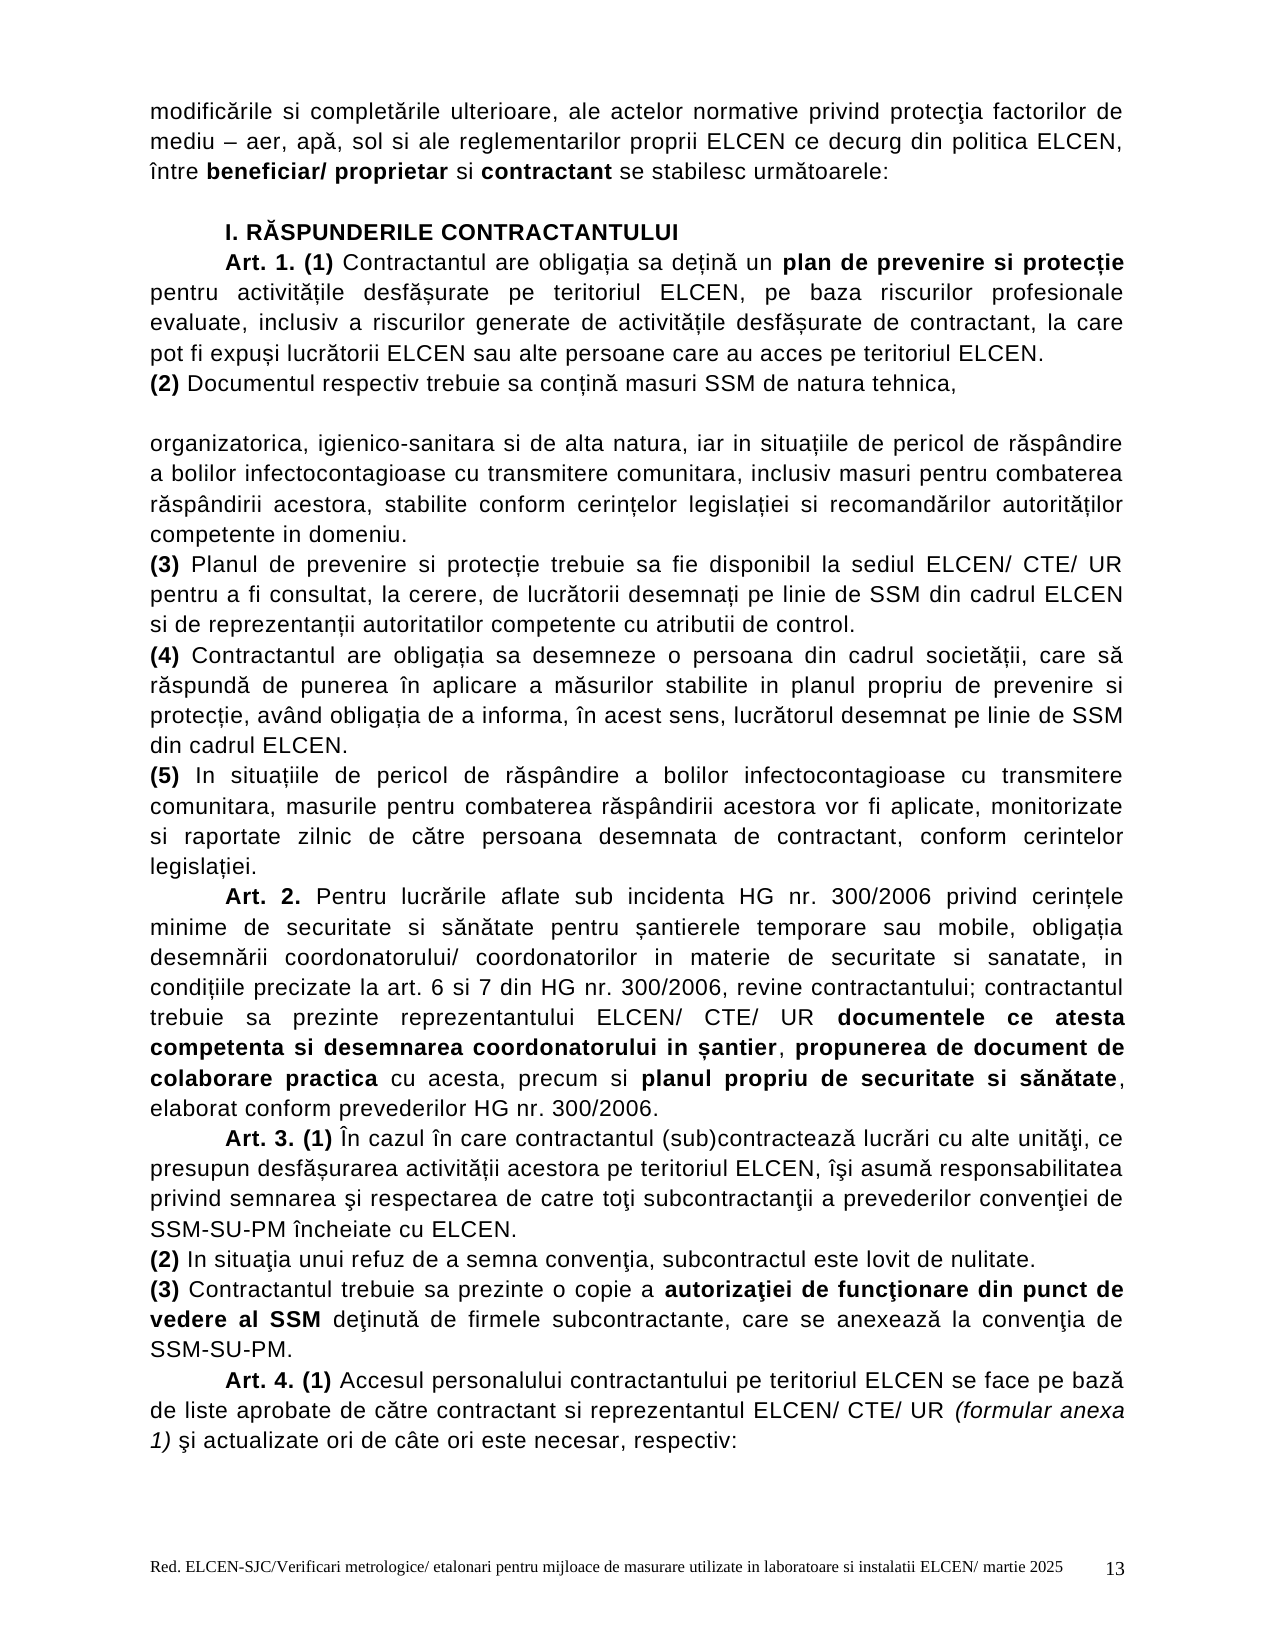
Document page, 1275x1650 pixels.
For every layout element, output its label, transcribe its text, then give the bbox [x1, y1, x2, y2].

text (5) In situațiile de pericol de răspândire a bolilor infectocontagioase cu transmitere comunitara, masurile pentru combaterea răspândirii acestora vor fi aplicate, monitorizate si raportate zilnic de către persoana desemnata de contractant, conform cerintelor legislației. [150, 762, 1125, 879]
text Art. 3. (1) În cazul în care contractantul (sub)contracteazǎ lucrǎri cu alte unităţi, ce presupun desfășurarea activității acestora pe teritoriul ELCEN, îşi asumǎ responsabilitatea privind semnarea şi respectarea de catre toţi subcontractanţii a prevederilor convenţiei de SSM-SU-PM încheiate cu ELCEN. [150, 1125, 1125, 1242]
text (4) Contractantul are obligația sa desemneze o persoana din cadrul societății, care să răspundă de punerea în aplicare a măsurilor stabilite in planul propriu de prevenire si protecție, având obligația de a informa, în acest sens, lucrătorul desemnat pe linie de SSM din cadrul ELCEN. [150, 642, 1125, 759]
text Art. 4. (1) Accesul personalului contractantului pe teritoriul ELCEN se face pe bază de liste aprobate de către contractant si reprezentantul ELCEN/ CTE/ UR (formular anexa 1) şi actualizate ori de câte ori este necesar, respectiv: [150, 1367, 1125, 1453]
text (2) Documentul respectiv trebuie sa conțină masuri SSM de natura tehnica, [150, 370, 1125, 396]
text I. RĂSPUNDERILE CONTRACTANTULUI [150, 219, 1125, 245]
text organizatorica, igienico-sanitara si de alta natura, iar in situațiile de pericol de răspândire a bolilor infectocontagioase cu transmitere comunitara, inclusiv masuri pentru combaterea răspândirii acestora, stabilite conform cerințelor legislației si recomandărilor autorităților competente in domeniu. [150, 430, 1125, 547]
text Art. 2. Pentru lucrările aflate sub incidenta HG nr. 300/2006 privind cerințele minime de securitate si sănătate pentru șantierele temporare sau mobile, obligația desemnării coordonatorului/ coordonatorilor in materie de securitate si sanatate, in condițiile precizate la art. 6 si 7 din HG nr. 300/2006, revine contractantului; contractantul trebuie sa prezinte reprezentantului ELCEN/ CTE/ UR documentele ce atesta competenta si desemnarea coordonatorului in șantier, propunerea de document de colaborare practica cu acesta, precum si planul propriu de securitate si sănătate, elaborat conform prevederilor HG nr. 300/2006. [150, 883, 1125, 1121]
text (2) In situaţia unui refuz de a semna convenţia, subcontractul este lovit de nulitate. [150, 1246, 1125, 1272]
text (3) Planul de prevenire si protecție trebuie sa fie disponibil la sediul ELCEN/ CTE/ UR pentru a fi consultat, la cerere, de lucrătorii desemnați pe linie de SSM din cadrul ELCEN si de reprezentanții autoritatilor competente cu atributii de control. [150, 551, 1125, 638]
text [150, 98, 1125, 185]
text Art. 1. (1) Contractantul are obligația sa dețină un plan de prevenire si protecție pentru activitățile desfășurate pe teritoriul ELCEN, pe baza riscurilor profesionale evaluate, inclusiv a riscurilor generate de activitățile desfășurate de contractant, la care pot fi expuși lucrătorii ELCEN sau alte persoane care au acces pe teritoriul ELCEN. [150, 249, 1125, 366]
text (3) Contractantul trebuie sa prezinte o copie a autorizaţiei de funcţionare din punct de vedere al SSM deţinutǎ de firmele subcontractante, care se anexeazǎ la convenţia de SSM-SU-PM. [150, 1276, 1125, 1363]
